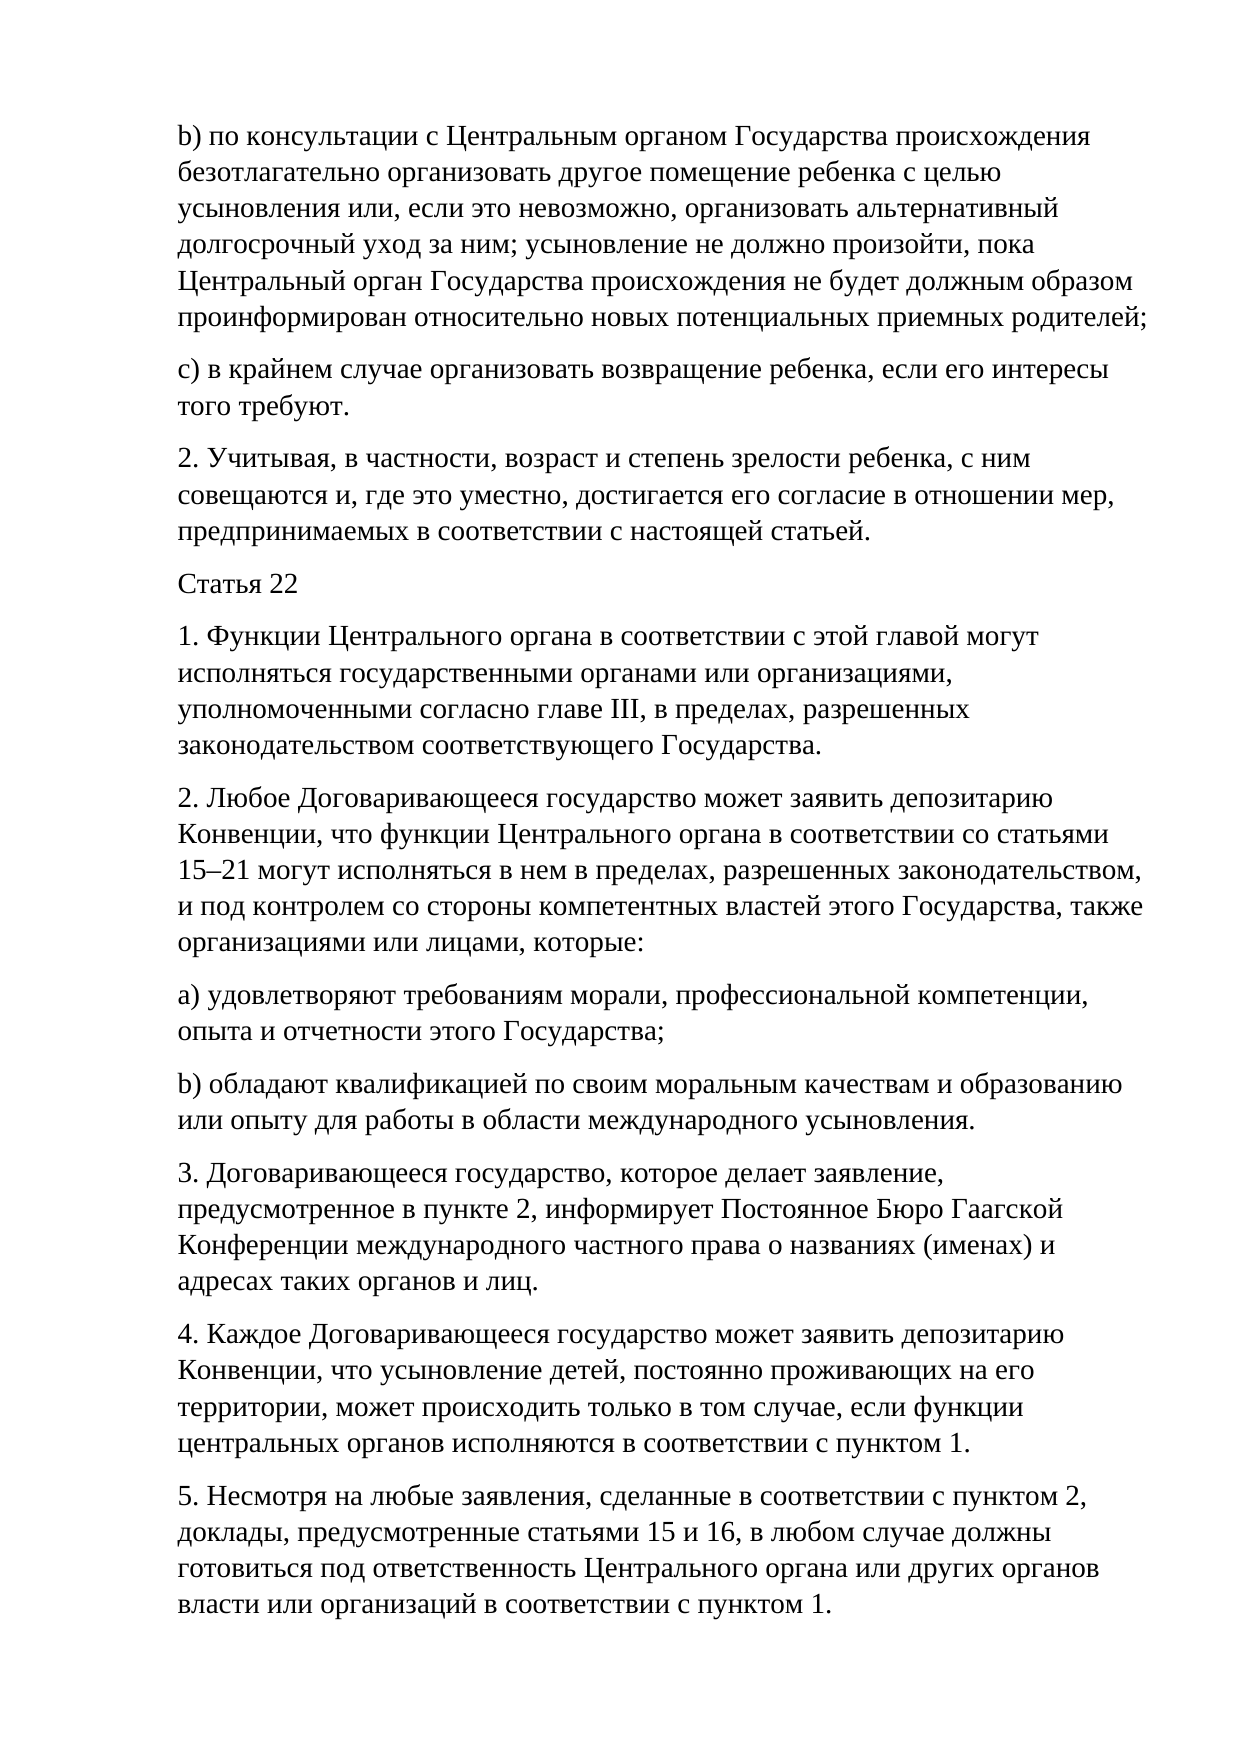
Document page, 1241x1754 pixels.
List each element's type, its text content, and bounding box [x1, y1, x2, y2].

text c) в крайнем случае организовать возвращение ребенка, если его интересы того требуют. [177, 352, 1152, 421]
text Статья 22 [177, 566, 1152, 599]
text а) удовлетворяют требованиям морали, профессиональной компетенции, опыта и отчетности этого Государства; [177, 977, 1152, 1047]
text 1. Функции Центрального органа в соответствии с этой главой могут исполняться государственными органами или организациями, уполномоченными согласно главе ІІІ, в пределах, разрешенных законодательством соответствующего Государства. [177, 618, 1152, 761]
text 2. Любое Договаривающееся государство может заявить депозитарию Конвенции, что функции Центрального органа в соответствии со статьями 15–21 могут исполняться в нем в пределах, разрешенных законодательством, и под контролем со стороны компетентных властей этого Государства, также организациями или лицами, которые: [177, 780, 1152, 958]
text 2. Учитывая, в частности, возраст и степень зрелости ребенка, с ним совещаются и, где это уместно, достигается его согласие в отношении мер, предпринимаемых в соответствии с настоящей статьей. [177, 441, 1152, 546]
text 4. Каждое Договаривающееся государство может заявить депозитарию Конвенции, что усыновление детей, постоянно проживающих на его территории, может происходить только в том случае, если функции центральных органов исполняются в соответствии с пунктом 1. [177, 1316, 1152, 1458]
text b) обладают квалификацией по своим моральным качествам и образованию или опыту для работы в области международного усыновления. [177, 1066, 1152, 1136]
text b) по консультации с Центральным органом Государства происхождения безотлагательно организовать другое помещение ребенка с целью усыновления или, если это невозможно, организовать альтернативный долгосрочный уход за ним; усыновление не должно произойти, пока Центральный орган Государства происхождения не будет должным образом проинформирован относительно новых потенциальных приемных родителей; [177, 118, 1152, 332]
text 5. Несмотря на любые заявления, сделанные в соответствии с пунктом 2, доклады, предусмотренные статьями 15 и 16, в любом случае должны готовиться под ответственность Центрального органа или других органов власти или организаций в соответствии с пунктом 1. [177, 1478, 1152, 1619]
text 3. Договаривающееся государство, которое делает заявление, предусмотренное в пункте 2, информирует Постоянное Бюро Гаагской Конференции международного частного права о названиях (именах) и адресах таких органов и лиц. [177, 1155, 1152, 1297]
